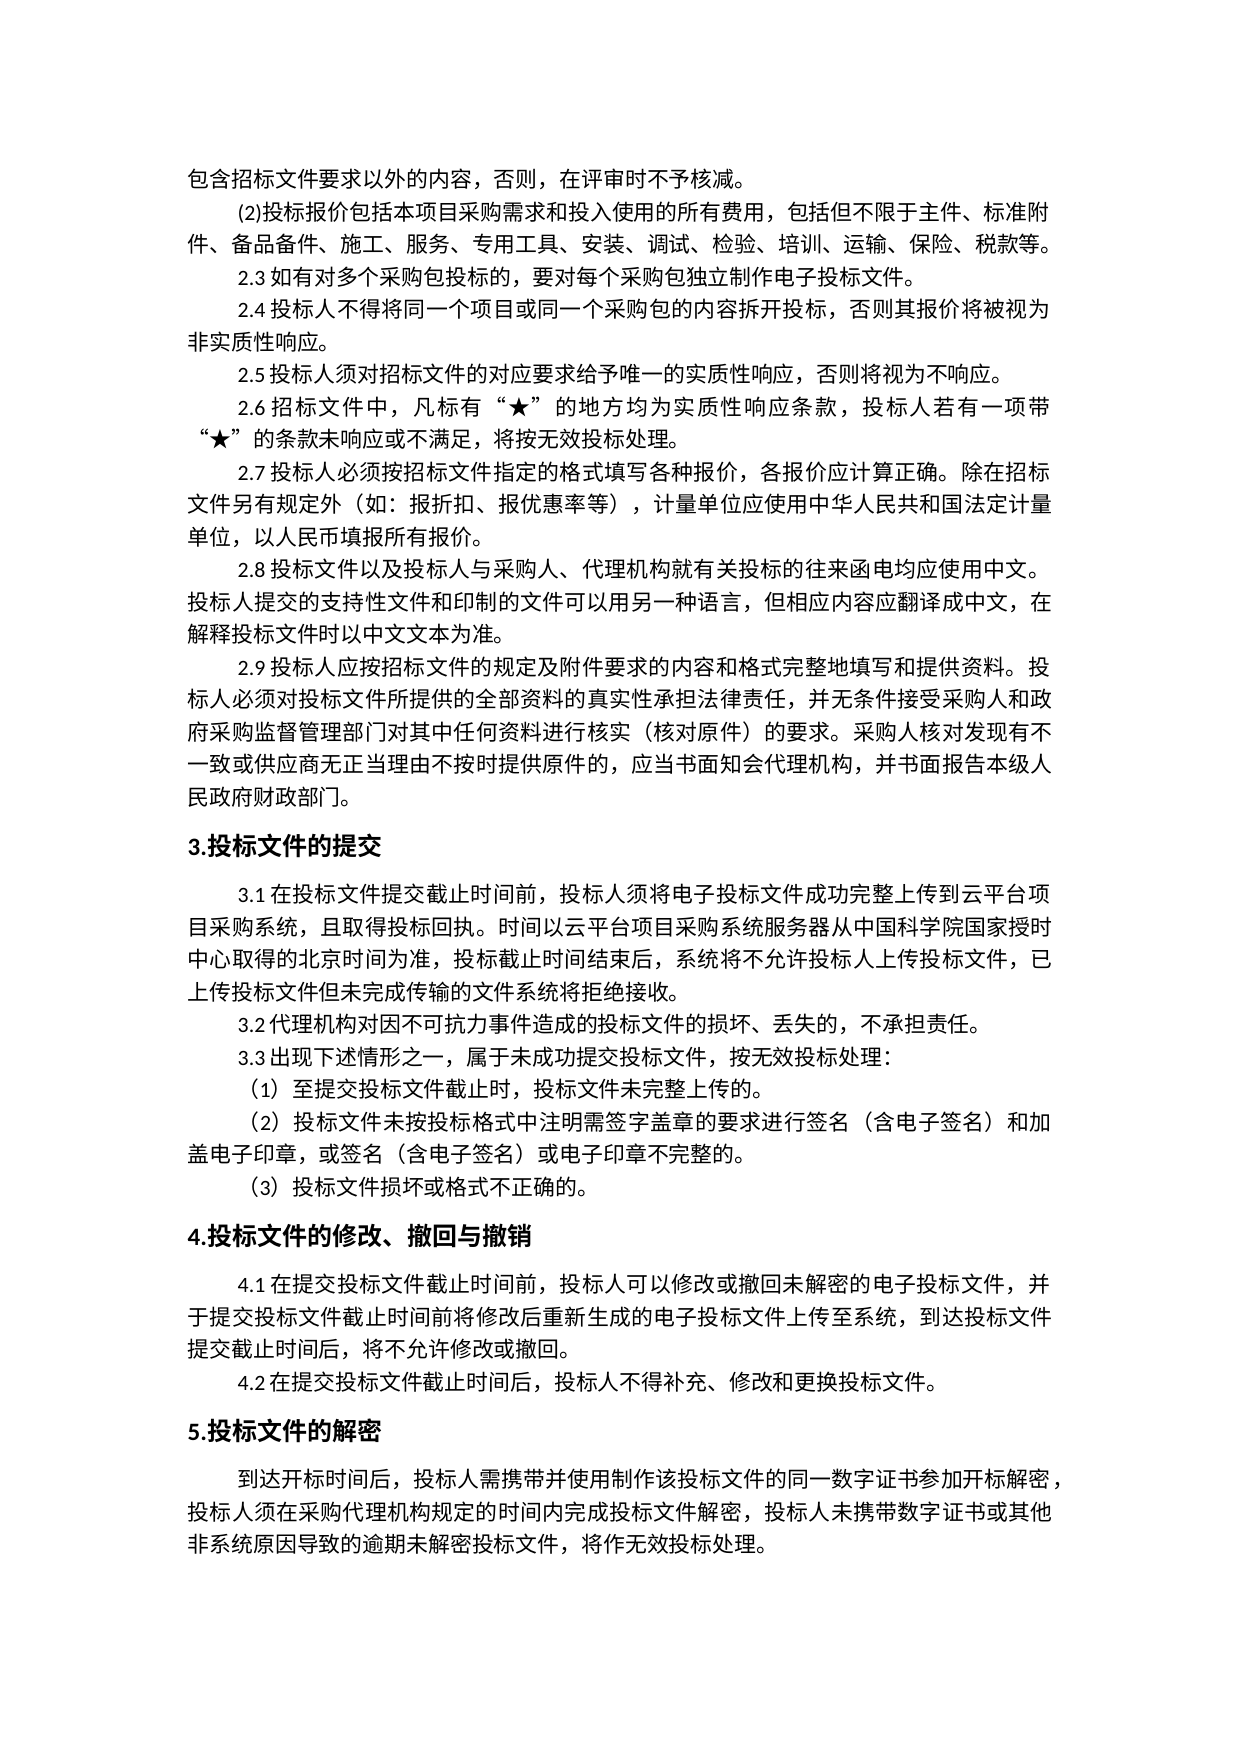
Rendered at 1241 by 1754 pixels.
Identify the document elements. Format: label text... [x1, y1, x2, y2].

text 2.3 如有对多个采购包投标的，要对每个采购包独立制作电子投标文件。 [187, 259, 1053, 292]
text 4.投标文件的修改、撤回与撤销 [187, 1202, 1053, 1267]
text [187, 162, 1053, 194]
text 3.2代理机构对因不可抗力事件造成的投标文件的损坏、丢失的，不承担责任。 [187, 1007, 1053, 1039]
text 4.1在提交投标文件截止时间前，投标人可以修改或撤回未解密的电子投标文件，并于提交投标文件截止时间前将修改后重新生成的电子投标文件上传至系统，到达投标文件提交截止时间后，将不允许修改或撤回。 [187, 1267, 1053, 1364]
text 3.1在投标文件提交截止时间前，投标人须将电子投标文件成功完整上传到云平台项目采购系统，且取得投标回执。时间以云平台项目采购系统服务器从中国科学院国家授时中心取得的北京时间为准，投标截止时间结束后，系统将不允许投标人上传投标文件，已上传投标文件但未完成传输的文件系统将拒绝接收。 [187, 877, 1053, 1007]
text （2）投标文件未按投标格式中注明需签字盖章的要求进行签名（含电子签名）和加盖电子印章，或签名（含电子签名）或电子印章不完整的。 [187, 1104, 1053, 1169]
text 5.投标文件的解密 [187, 1397, 1053, 1462]
text 2.5投标人须对招标文件的对应要求给予唯一的实质性响应，否则将视为不响应。 [187, 357, 1053, 389]
text （3）投标文件损坏或格式不正确的。 [187, 1169, 1053, 1202]
text 2.6招标文件中，凡标有“★”的地方均为实质性响应条款，投标人若有一项带“★”的条款未响应或不满足，将按无效投标处理。 [187, 389, 1053, 454]
text 2.7投标人必须按招标文件指定的格式填写各种报价，各报价应计算正确。除在招标文件另有规定外（如：报折扣、报优惠率等），计量单位应使用中华人民共和国法定计量单位，以人民币填报所有报价。 [187, 454, 1053, 552]
text 到达开标时间后，投标人需携带并使用制作该投标文件的同一数字证书参加开标解密，投标人须在采购代理机构规定的时间内完成投标文件解密，投标人未携带数字证书或其他非系统原因导致的逾期未解密投标文件，将作无效投标处理。 [187, 1462, 1053, 1559]
text 4.2在提交投标文件截止时间后，投标人不得补充、修改和更换投标文件。 [187, 1364, 1053, 1397]
text 2.9投标人应按招标文件的规定及附件要求的内容和格式完整地填写和提供资料。投标人必须对投标文件所提供的全部资料的真实性承担法律责任，并无条件接受采购人和政府采购监督管理部门对其中任何资料进行核实（核对原件）的要求。采购人核对发现有不一致或供应商无正当理由不按时提供原件的，应当书面知会代理机构，并书面报告本级人民政府财政部门。 [187, 649, 1053, 812]
text 3.投标文件的提交 [187, 812, 1053, 877]
text 2.4投标人不得将同一个项目或同一个采购包的内容拆开投标，否则其报价将被视为非实质性响应。 [187, 292, 1053, 357]
text 2.8投标文件以及投标人与采购人、代理机构就有关投标的往来函电均应使用中文。投标人提交的支持性文件和印制的文件可以用另一种语言，但相应内容应翻译成中文，在解释投标文件时以中文文本为准。 [187, 552, 1053, 649]
text (2)投标报价包括本项目采购需求和投入使用的所有费用，包括但不限于主件、标准附件、备品备件、施工、服务、专用工具、安装、调试、检验、培训、运输、保险、税款等。 [187, 194, 1053, 259]
text 3.3出现下述情形之一，属于未成功提交投标文件，按无效投标处理： [187, 1039, 1053, 1072]
text （1）至提交投标文件截止时，投标文件未完整上传的。 [187, 1072, 1053, 1104]
